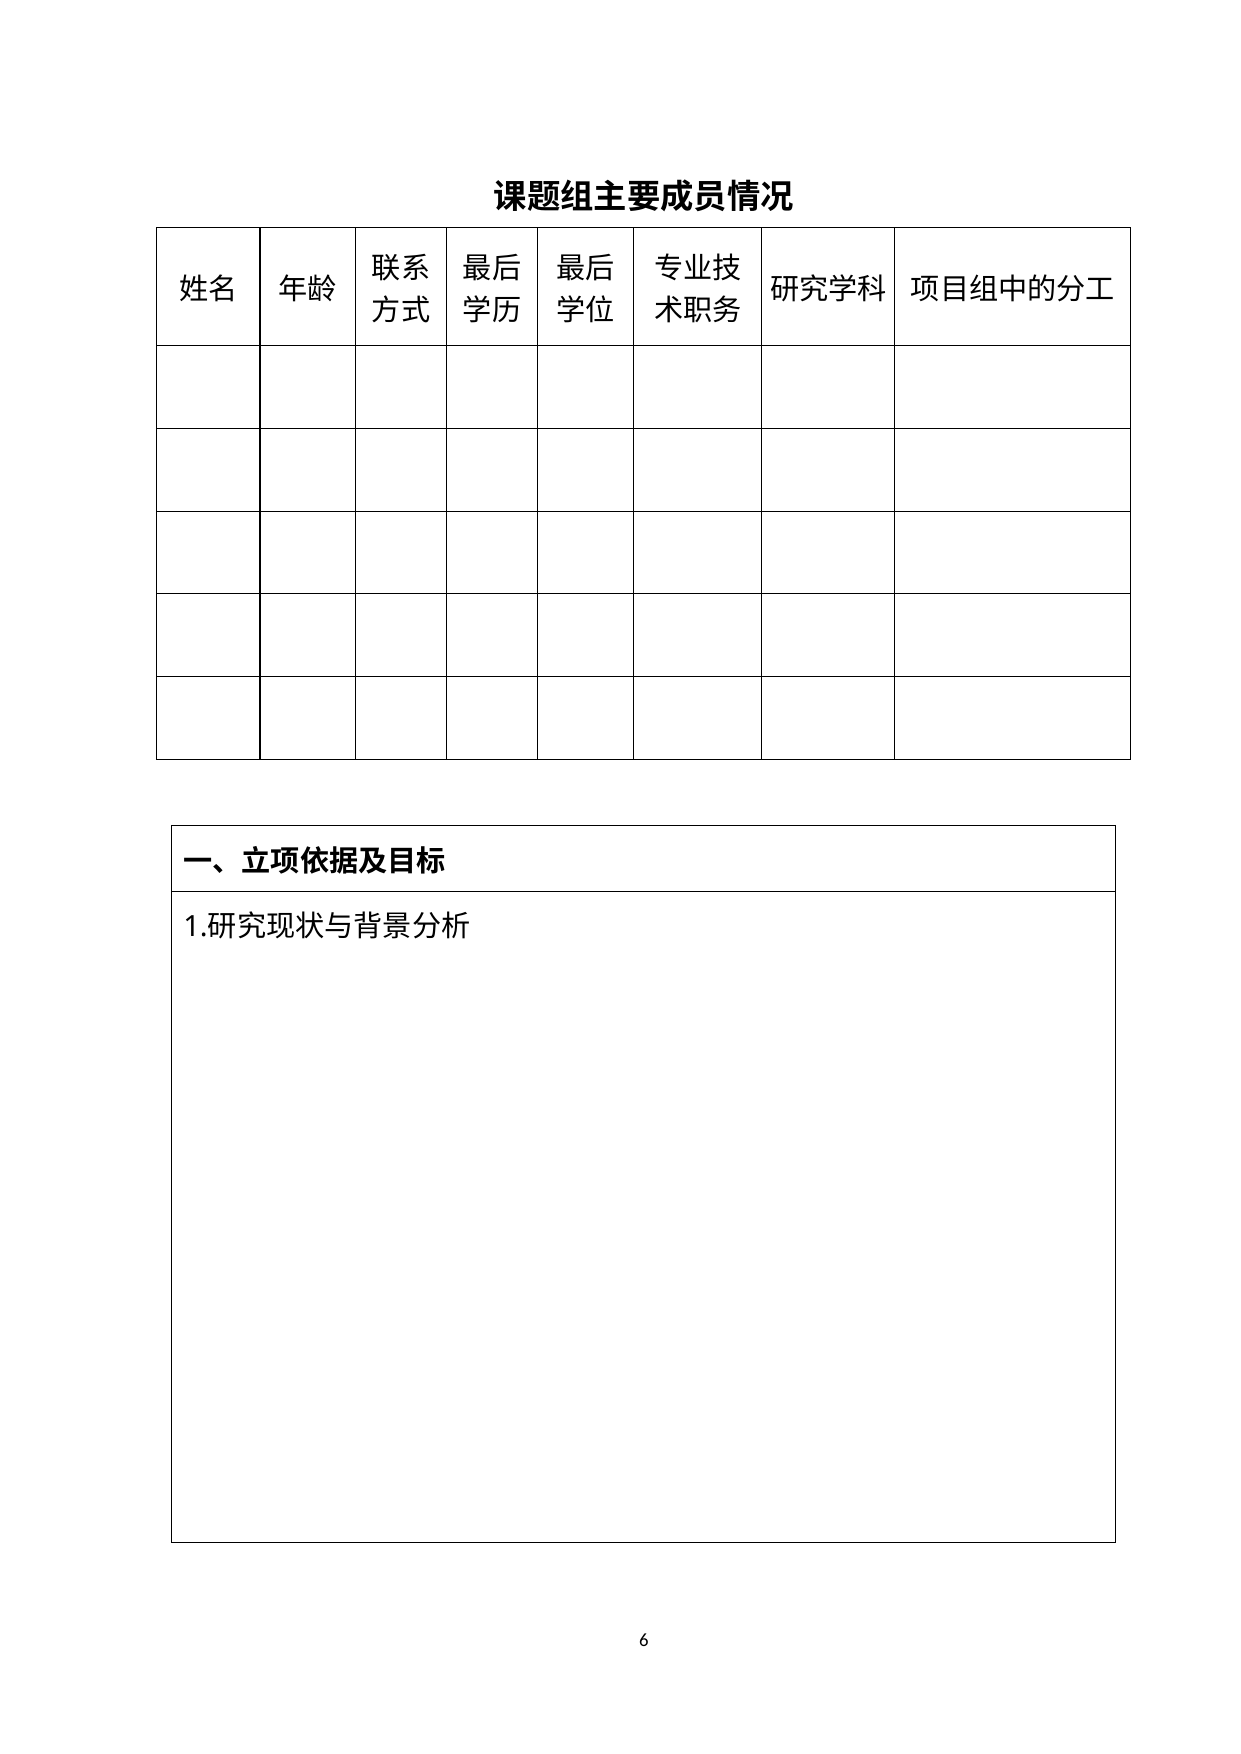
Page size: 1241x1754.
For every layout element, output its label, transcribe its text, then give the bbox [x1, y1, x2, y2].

table_cell [261, 429, 355, 511]
table_header 年龄 [261, 228, 355, 345]
table_cell [895, 594, 1130, 676]
table_cell [157, 346, 259, 428]
table_cell [356, 429, 446, 511]
table_cell [261, 346, 355, 428]
table_cell [538, 429, 633, 511]
table_header 一、立项依据及目标 [172, 826, 1115, 891]
table_cell [447, 677, 537, 759]
table_header 最后学历 [447, 228, 537, 345]
table_cell [356, 512, 446, 593]
table_cell [356, 594, 446, 676]
table_header 项目组中的分工 [895, 228, 1130, 345]
table_cell [634, 512, 761, 593]
table_cell [634, 429, 761, 511]
table_cell [762, 429, 894, 511]
table_cell [538, 594, 633, 676]
table_cell [538, 346, 633, 428]
table_header 研究学科 [762, 228, 894, 345]
table_cell [356, 677, 446, 759]
table_cell [447, 594, 537, 676]
table_cell [762, 346, 894, 428]
table_header 专业技 术职务 [634, 228, 761, 345]
table_cell [762, 512, 894, 593]
table_cell [538, 677, 633, 759]
table_cell [157, 594, 259, 676]
table_cell [261, 594, 355, 676]
table_cell [157, 677, 259, 759]
table_cell [261, 677, 355, 759]
table_cell [895, 677, 1130, 759]
table_cell [762, 677, 894, 759]
table_cell [895, 512, 1130, 593]
table_cell [447, 512, 537, 593]
table_cell [762, 594, 894, 676]
table_cell [895, 346, 1130, 428]
table_cell [157, 512, 259, 593]
table_cell [634, 594, 761, 676]
table_cell [261, 512, 355, 593]
table_cell [538, 512, 633, 593]
table_cell [447, 346, 537, 428]
table_header 姓名 [157, 228, 259, 345]
table_cell [634, 346, 761, 428]
table_header 最后学位 [538, 228, 633, 345]
table_cell [157, 429, 259, 511]
table_header 联系方式 [356, 228, 446, 345]
table_cell [634, 677, 761, 759]
table_cell [356, 346, 446, 428]
table_cell [447, 429, 537, 511]
table_cell 1.研究现状与背景分析 [172, 892, 1115, 1542]
text 课题组主要成员情况 [201, 162, 1087, 227]
table_cell [895, 429, 1130, 511]
